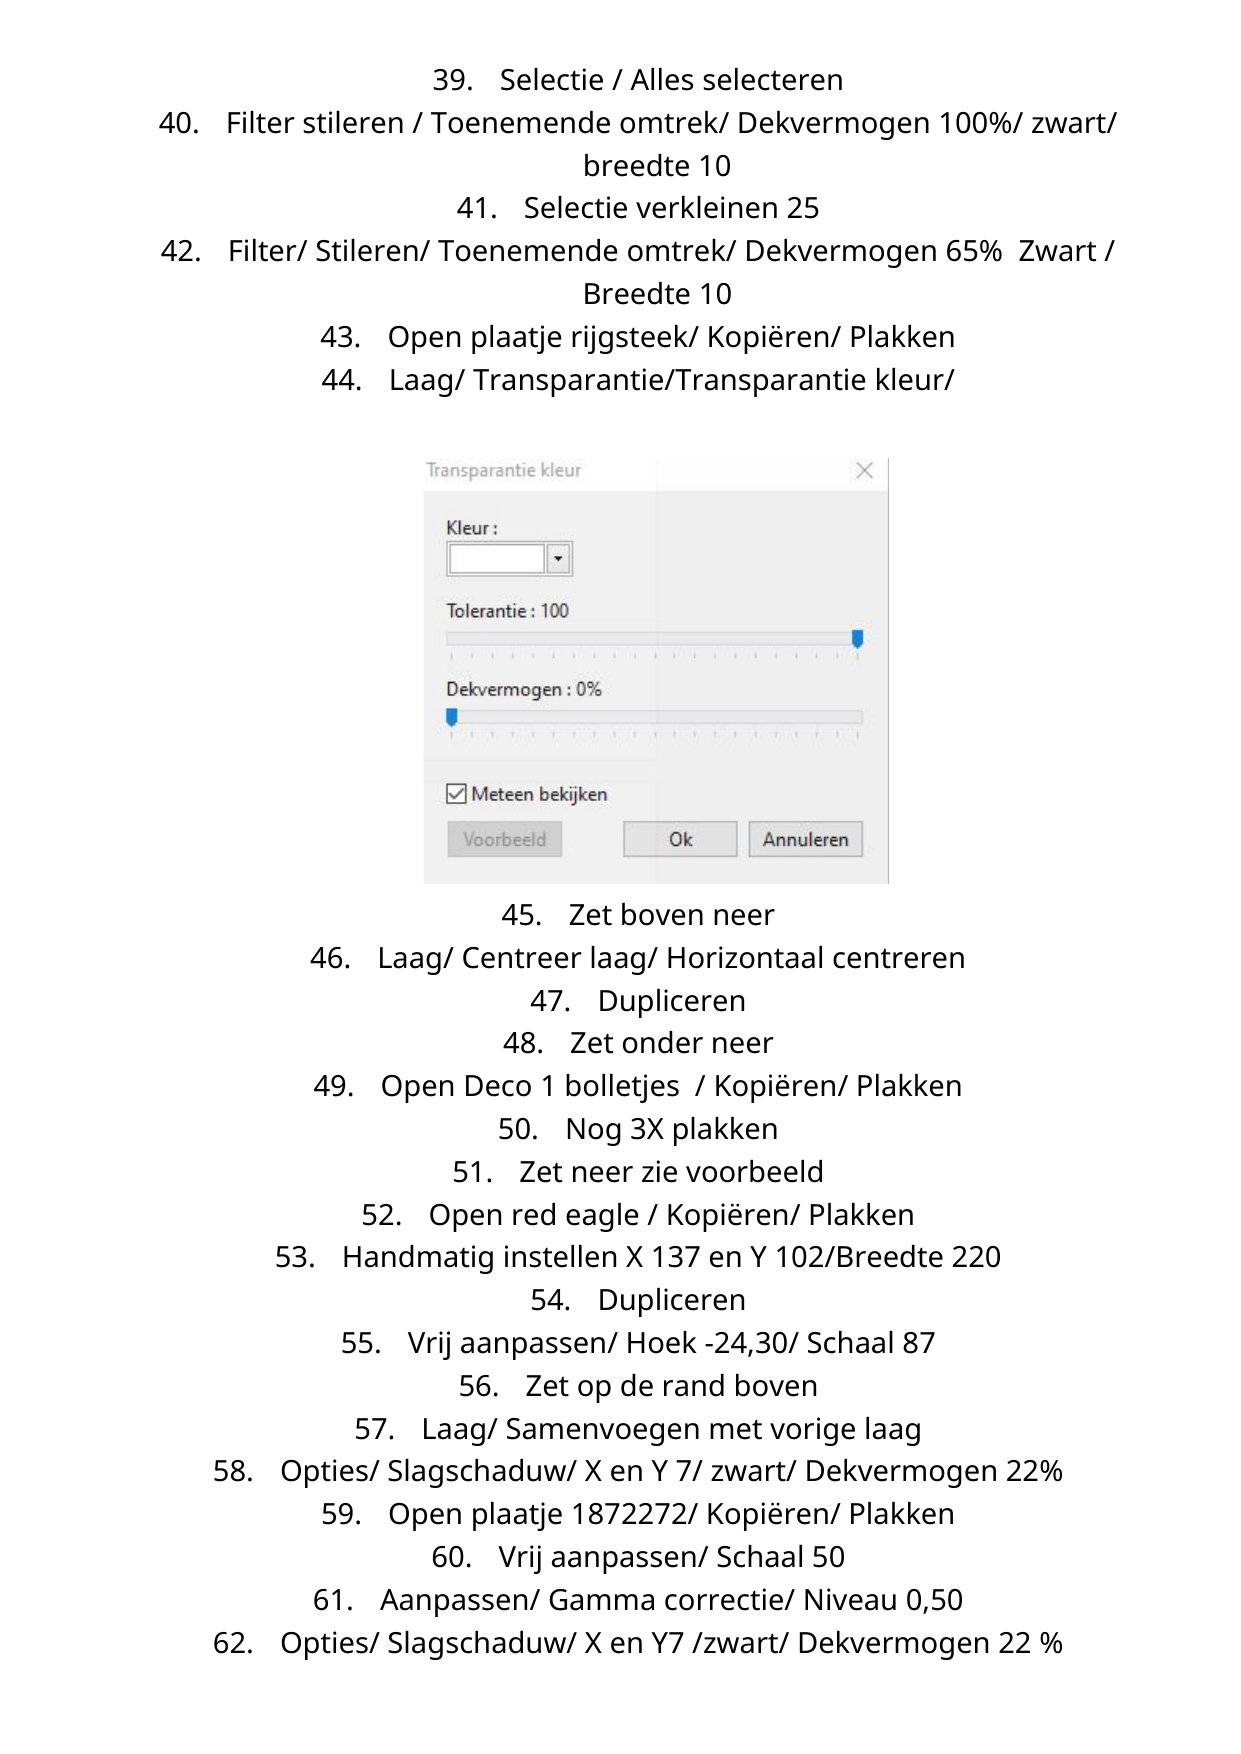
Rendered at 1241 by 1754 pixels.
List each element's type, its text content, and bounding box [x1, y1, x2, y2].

list Open plaatje 1872272/ Kopiëren/ Plakken [110, 1493, 1167, 1533]
list Dupliceren [110, 980, 1167, 1019]
list Laag/ Samenvoegen met vorige laag [110, 1408, 1167, 1448]
list Zet op de rand boven [110, 1365, 1167, 1405]
list Zet neer zie voorbeeld [110, 1151, 1167, 1191]
list Aanpassen/ Gamma correctie/ Niveau 0,50 [110, 1579, 1167, 1619]
list Opties/ Slagschaduw/ X en Y 7/ zwart/ Dekvermogen 22% [110, 1451, 1167, 1490]
picture [423, 458, 889, 884]
list Open plaatje rijgsteek/ Kopiëren/ Plakken [110, 316, 1167, 356]
list Selectie / Alles selecteren [110, 59, 1167, 99]
list Dupliceren [110, 1279, 1167, 1319]
list Filter/ Stileren/ Toenemende omtrek/ Dekvermogen 65% Zwart / Breedte 10 [110, 230, 1167, 313]
list Vrij aanpassen/ Hoek -24,30/ Schaal 87 [110, 1322, 1167, 1362]
list Laag/ Transparantie/Transparantie kleur/ [110, 359, 1167, 398]
list Laag/ Centreer laag/ Horizontaal centreren [110, 937, 1167, 977]
list Vrij aanpassen/ Schaal 50 [110, 1536, 1167, 1576]
list Selectie verkleinen 25 [110, 188, 1167, 227]
list Open Deco 1 bolletjes / Kopiëren/ Plakken [110, 1065, 1167, 1105]
list Filter stileren / Toenemende omtrek/ Dekvermogen 100%/ zwart/ breedte 10 [110, 102, 1167, 184]
list Handmatig instellen X 137 en Y 102/Breedte 220 [110, 1237, 1167, 1276]
list Zet boven neer [110, 894, 1167, 934]
list Opties/ Slagschaduw/ X en Y7 /zwart/ Dekvermogen 22 % [110, 1622, 1167, 1662]
list Open red eagle / Kopiëren/ Plakken [110, 1194, 1167, 1233]
list Zet onder neer [110, 1023, 1167, 1062]
list Nog 3X plakken [110, 1108, 1167, 1148]
